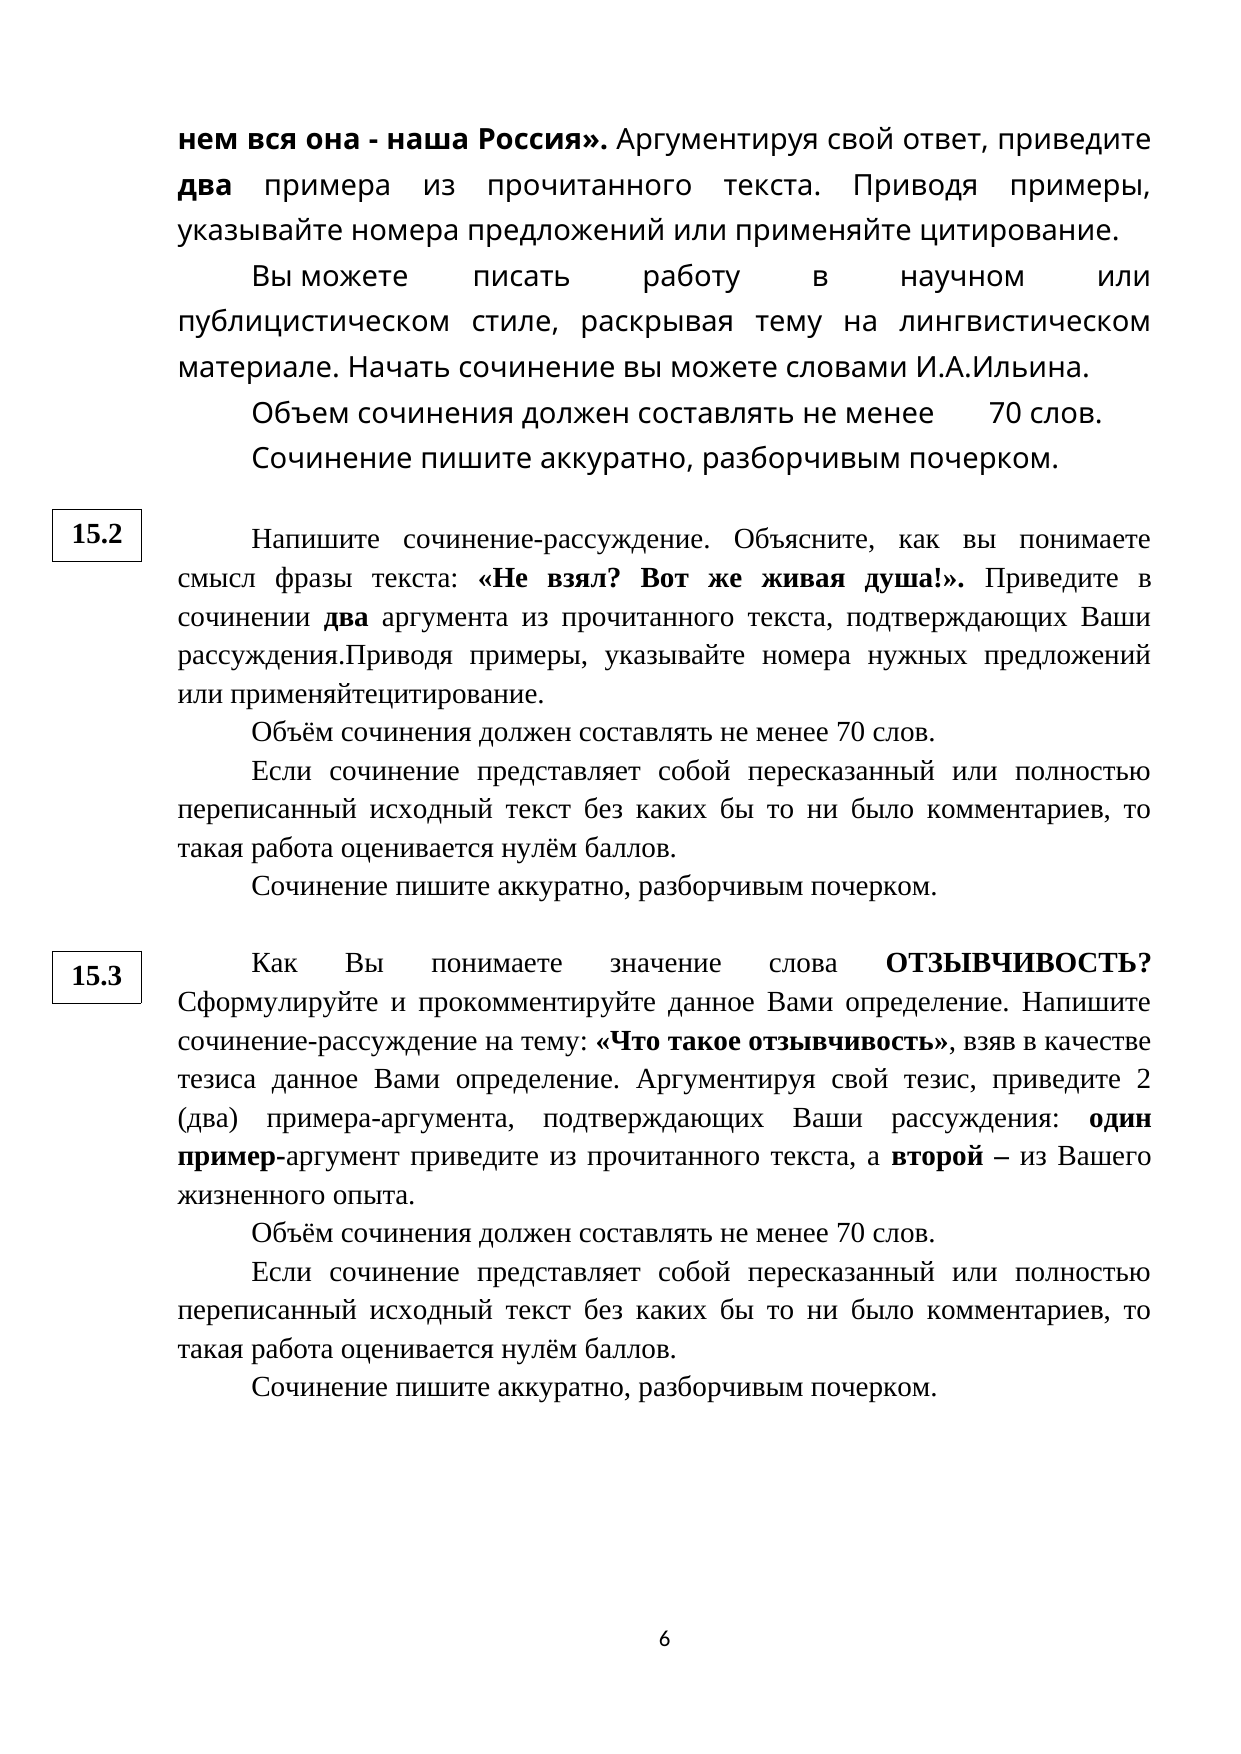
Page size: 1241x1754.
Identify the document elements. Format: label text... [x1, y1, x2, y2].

text Объем сочинения должен составлять не менее 70 слов. [177, 392, 1152, 432]
text Напишите сочинение-рассуждение. Объясните, как вы понимаете смысл фразы текста: «Не взял? Вот же живая душа!». Приведите в сочинении два аргумента из прочитанного текста, подтверждающих Ваши рассуждения.Приводя примеры, указывайте номера нужных предложений или применяйтецитирование. [177, 522, 1152, 709]
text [177, 118, 1152, 249]
text Вы можете писать работу в научном или публицистическом стиле, раскрывая тему на лингвистическом материале. Начать сочинение вы можете словами И.А.Ильина. [177, 255, 1152, 386]
text Объём сочинения должен составлять не менее 70 слов. [177, 714, 1152, 748]
text Объём сочинения должен составлять не менее 70 слов. [177, 1215, 1152, 1249]
text Сочинение пишите аккуратно, разборчивым почерком. [177, 1369, 1152, 1403]
text Если сочинение представляет собой пересказанный или полностью переписанный исходный текст без каких бы то ни было комментариев, то такая работа оценивается нулём баллов. [177, 753, 1152, 863]
text Сочинение пишите аккуратно, разборчивым почерком. [177, 437, 1152, 477]
text Если сочинение представляет собой пересказанный или полностью переписанный исходный текст без каких бы то ни было комментариев, то такая работа оценивается нулём баллов. [177, 1254, 1152, 1364]
text Сочинение пишите аккуратно, разборчивым почерком. [177, 868, 1152, 902]
text Как Вы понимаете значение слова ОТЗЫВЧИВОСТЬ? Сформулируйте и прокомментируйте данное Вами определение. Напишите сочинение-рассуждение на тему: «Что такое отзывчивость», взяв в качестве тезиса данное Вами определение. Аргументируя свой тезис, приведите 2 (два) примера-аргумента, подтверждающих Ваши рассуждения: один пример-аргумент приведите из прочитанного текста, а второй – из Вашего жизненного опыта. [177, 946, 1152, 1210]
